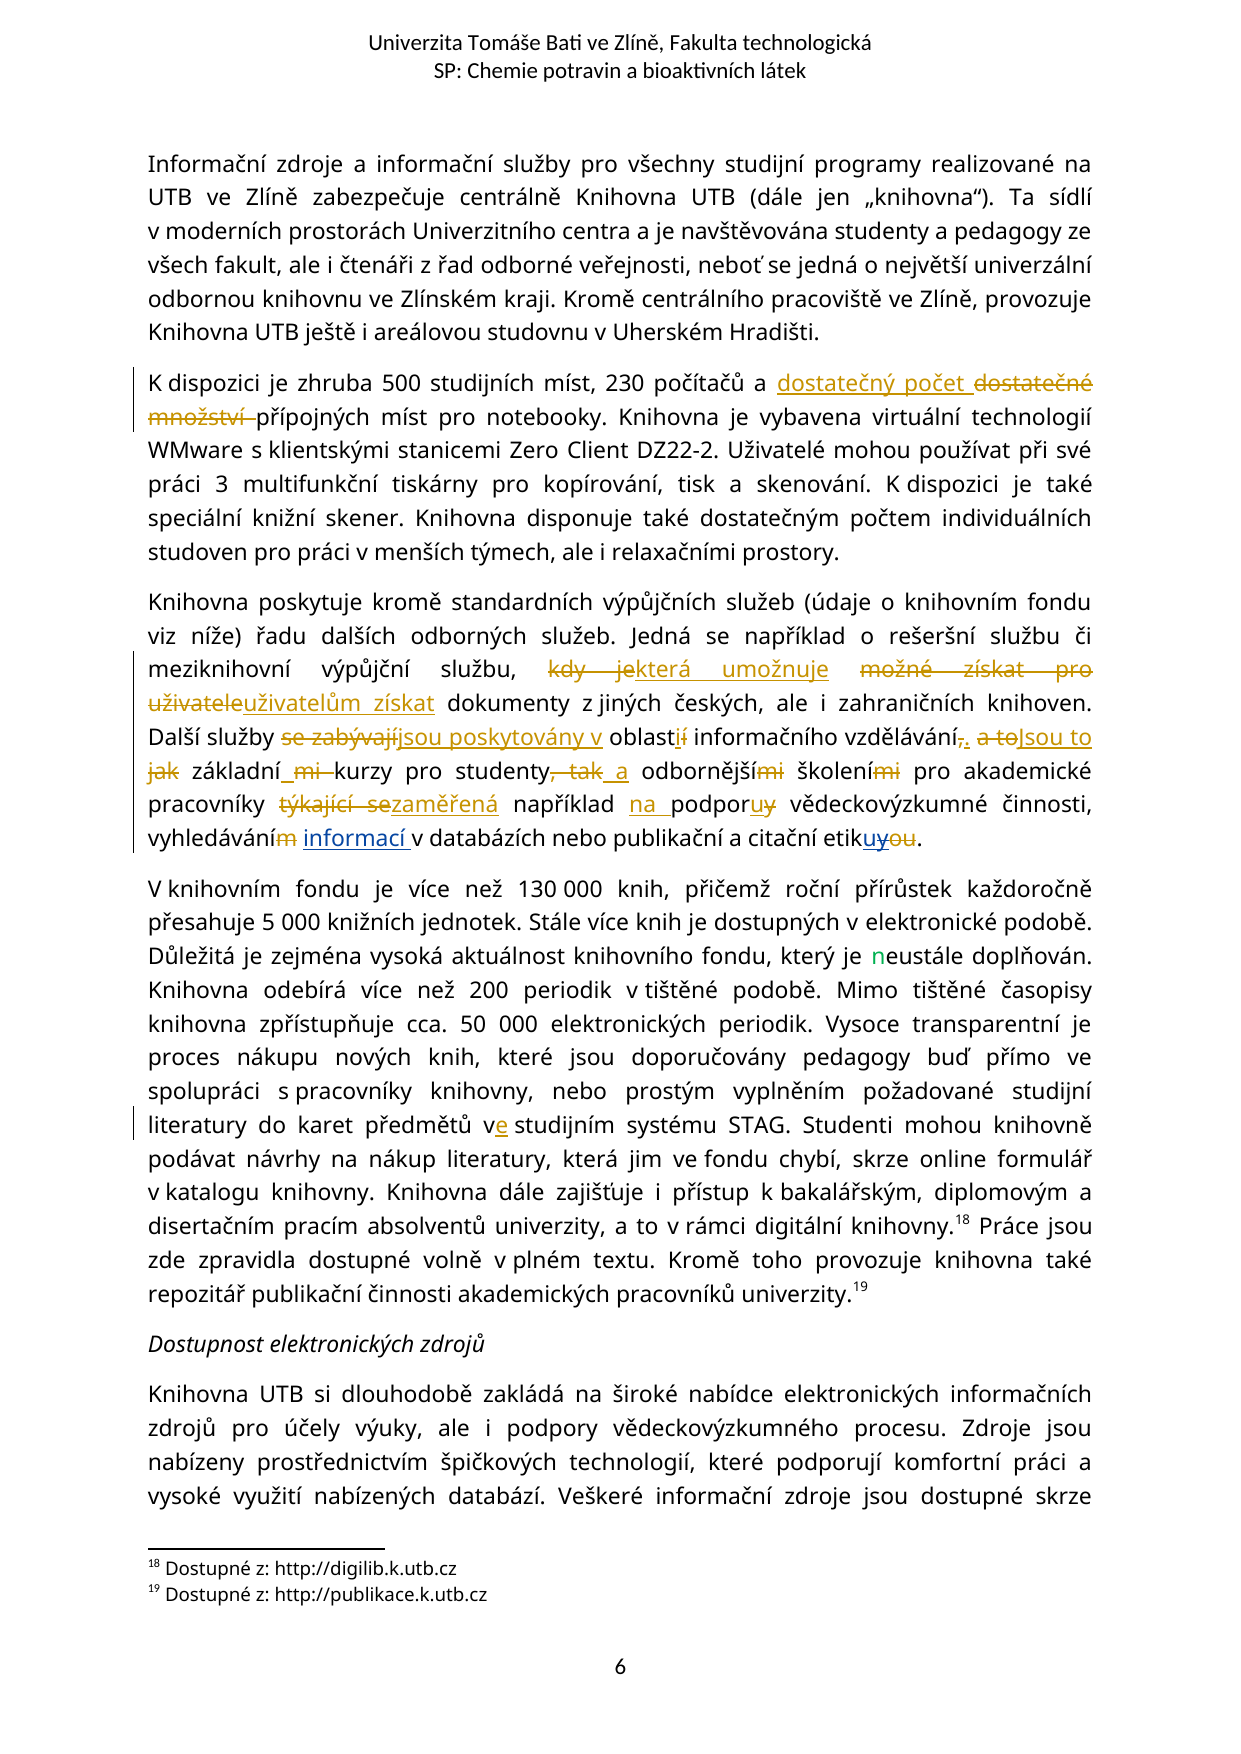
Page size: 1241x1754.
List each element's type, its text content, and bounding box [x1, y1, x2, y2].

text K dispozici je zhruba 500 studijních míst, 230 počítačů a přípojných míst pro notebooky. Knihovna je vybavena virtuální technologií WMware s klientskými stanicemi Zero Client DZ22-2. Uživatelé mohou používat při své práci 3 multifunkční tiskárny pro kopírování, tisk a skenování. K dispozici je také speciální knižní skener. Knihovna disponuje také dostatečným počtem individuálních studoven pro práci v menších týmech, ale i relaxačními prostory. [148, 367, 1093, 567]
text V knihovním fondu je více než 130 000 knih, přičemž roční přírůstek každoročně přesahuje 5 000 knižních jednotek. Stále více knih je dostupných v elektronické podobě. Důležitá je zejména vysoká aktuálnost knihovního fondu, který je neustále doplňován. Knihovna odebírá více než 200 periodik v tištěné podobě. Mimo tištěné časopisy knihovna zpřístupňuje cca. 50 000 elektronických periodik. Vysoce transparentní je proces nákupu nových knih, které jsou doporučovány pedagogy buď přímo ve spolupráci s pracovníky knihovny, nebo prostým vyplněním požadované studijní literatury do karet předmětů v studijním systému STAG. Studenti mohou knihovně podávat návrhy na nákup literatury, která jim ve fondu chybí, skrze online formulář v katalogu knihovny. Knihovna dále zajišťuje i přístup k bakalářským, diplomovým a disertačním pracím absolventů univerzity, a to v rámci digitální knihovny. Práce jsou zde zpravidla dostupné volně v plném textu. Kromě toho provozuje knihovna také repozitář publikační činnosti akademických pracovníků univerzity. [148, 873, 1093, 1309]
text Informační zdroje a informační služby pro všechny studijní programy realizované na UTB ve Zlíně zabezpečuje centrálně Knihovna UTB (dále jen „knihovna“). Ta sídlí v moderních prostorách Univerzitního centra a je navštěvována studenty a pedagogy ze všech fakult, ale i čtenáři z řad odborné veřejnosti, neboť se jedná o největší univerzální odbornou knihovnu ve Zlínském kraji. Kromě centrálního pracoviště ve Zlíně, provozuje Knihovna UTB ještě i areálovou studovnu v Uherském Hradišti. [148, 148, 1093, 348]
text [148, 1378, 1093, 1511]
text Dostupnost elektronických zdrojů [148, 1328, 1093, 1359]
text Knihovna poskytuje kromě standardních výpůjčních služeb (údaje o knihovním fondu viz níže) řadu dalších odborných služeb. Jedná se například o rešeršní službu či meziknihovní výpůjční službu, dokumenty z jiných českých, ale i zahraničních knihoven. Další služby oblast informačního vzdělávání základníkurzy pro studenty odbornější školení pro akademické pracovníky například podpor vědeckovýzkumné činnosti, vyhledávání v databázích nebo publikační a citační etik. [148, 586, 1093, 853]
